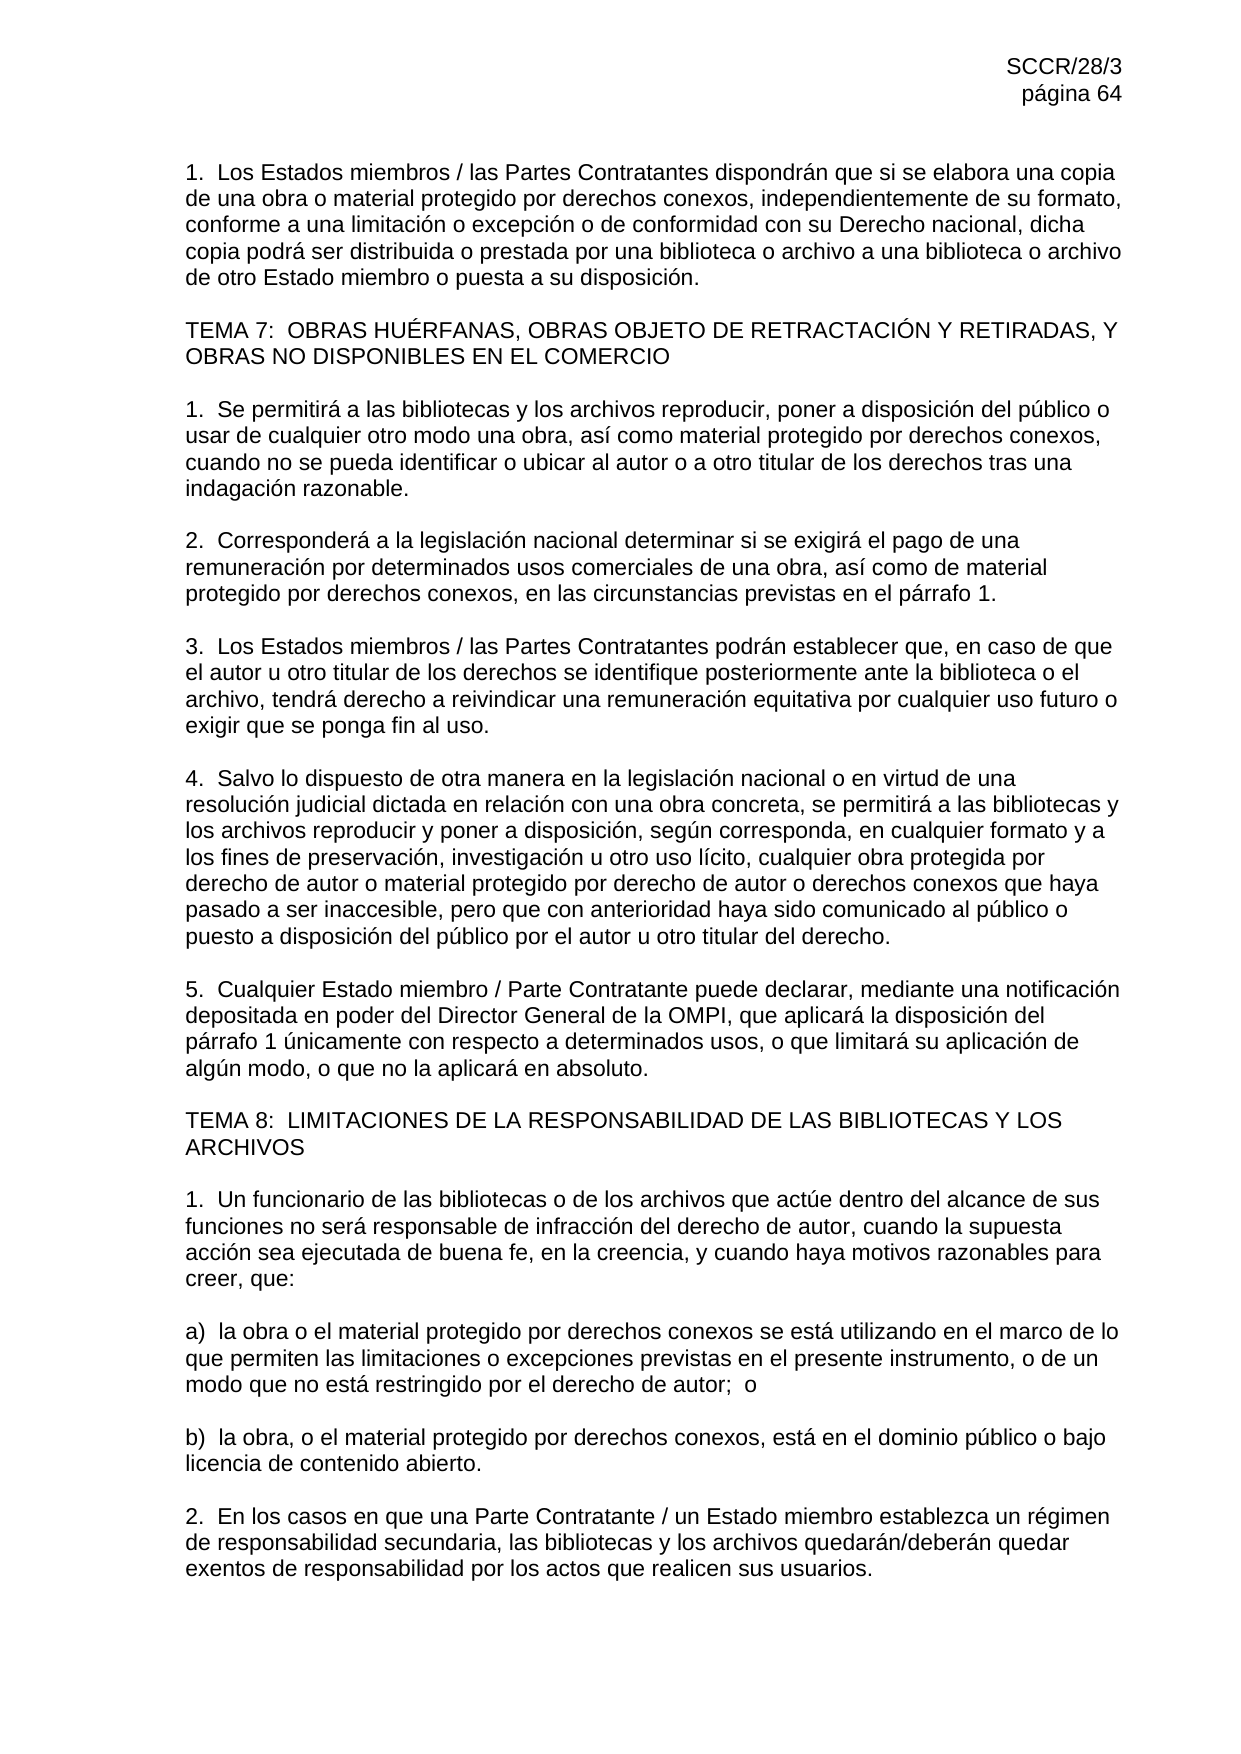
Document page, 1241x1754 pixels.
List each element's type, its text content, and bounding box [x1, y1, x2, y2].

text 4. Salvo lo dispuesto de otra manera en la legislación nacional o en virtud de una resolución judicial dictada en relación con una obra concreta, se permitirá a las bibliotecas y los archivos reproducir y poner a disposición, según corresponda, en cualquier formato y a los fines de preservación, investigación u otro uso lícito, cualquier obra protegida por derecho de autor o material protegido por derecho de autor o derechos conexos que haya pasado a ser inaccesible, pero que con anterioridad haya sido comunicado al público o puesto a disposición del público por el autor u otro titular del derecho. [185, 765, 1122, 949]
text b) la obra, o el material protegido por derechos conexos, está en el dominio público o bajo licencia de contenido abierto. [185, 1423, 1122, 1476]
text 1. Un funcionario de las bibliotecas o de los archivos que actúe dentro del alcance de sus funciones no será responsable de infracción del derecho de autor, cuando la supuesta acción sea ejecutada de buena fe, en la creencia, y cuando haya motivos razonables para creer, que: [185, 1186, 1122, 1292]
text 2. En los casos en que una Parte Contratante / un Estado miembro establezca un régimen de responsabilidad secundaria, las bibliotecas y los archivos quedarán/deberán quedar exentos de responsabilidad por los actos que realicen sus usuarios. [185, 1503, 1122, 1582]
text TEMA 8: LIMITACIONES DE LA RESPONSABILIDAD DE LAS BIBLIOTECAS Y LOS ARCHIVOS [185, 1107, 1122, 1160]
text 1. Los Estados miembros / las Partes Contratantes dispondrán que si se elabora una copia de una obra o material protegido por derechos conexos, independientemente de su formato, conforme a una limitación o excepción o de conformidad con su Derecho nacional, dicha copia podrá ser distribuida o prestada por una biblioteca o archivo a una biblioteca o archivo de otro Estado miembro o puesta a su disposición. [185, 158, 1122, 290]
text 2. Corresponderá a la legislación nacional determinar si se exigirá el pago de una remuneración por determinados usos comerciales de una obra, así como de material protegido por derechos conexos, en las circunstancias previstas en el párrafo 1. [185, 527, 1122, 607]
text 1. Se permitirá a las bibliotecas y los archivos reproducir, poner a disposición del público o usar de cualquier otro modo una obra, así como material protegido por derechos conexos, cuando no se pueda identificar o ubicar al autor o a otro titular de los derechos tras una indagación razonable. [185, 396, 1122, 501]
text 3. Los Estados miembros / las Partes Contratantes podrán establecer que, en caso de que el autor u otro titular de los derechos se identifique posteriormente ante la biblioteca o el archivo, tendrá derecho a reivindicar una remuneración equitativa por cualquier uso futuro o exigir que se ponga fin al uso. [185, 633, 1122, 738]
text TEMA 7: OBRAS HUÉRFANAS, OBRAS OBJETO DE RETRACTACIÓN Y RETIRADAS, Y OBRAS NO DISPONIBLES EN EL COMERCIO [185, 317, 1122, 369]
text a) la obra o el material protegido por derechos conexos se está utilizando en el marco de lo que permiten las limitaciones o excepciones previstas en el presente instrumento, o de un modo que no está restringido por el derecho de autor; o [185, 1318, 1122, 1397]
text 5. Cualquier Estado miembro / Parte Contratante puede declarar, mediante una notificación depositada en poder del Director General de la OMPI, que aplicará la disposición del párrafo 1 únicamente con respecto a determinados usos, o que limitará su aplicación de algún modo, o que no la aplicará en absoluto. [185, 976, 1122, 1081]
